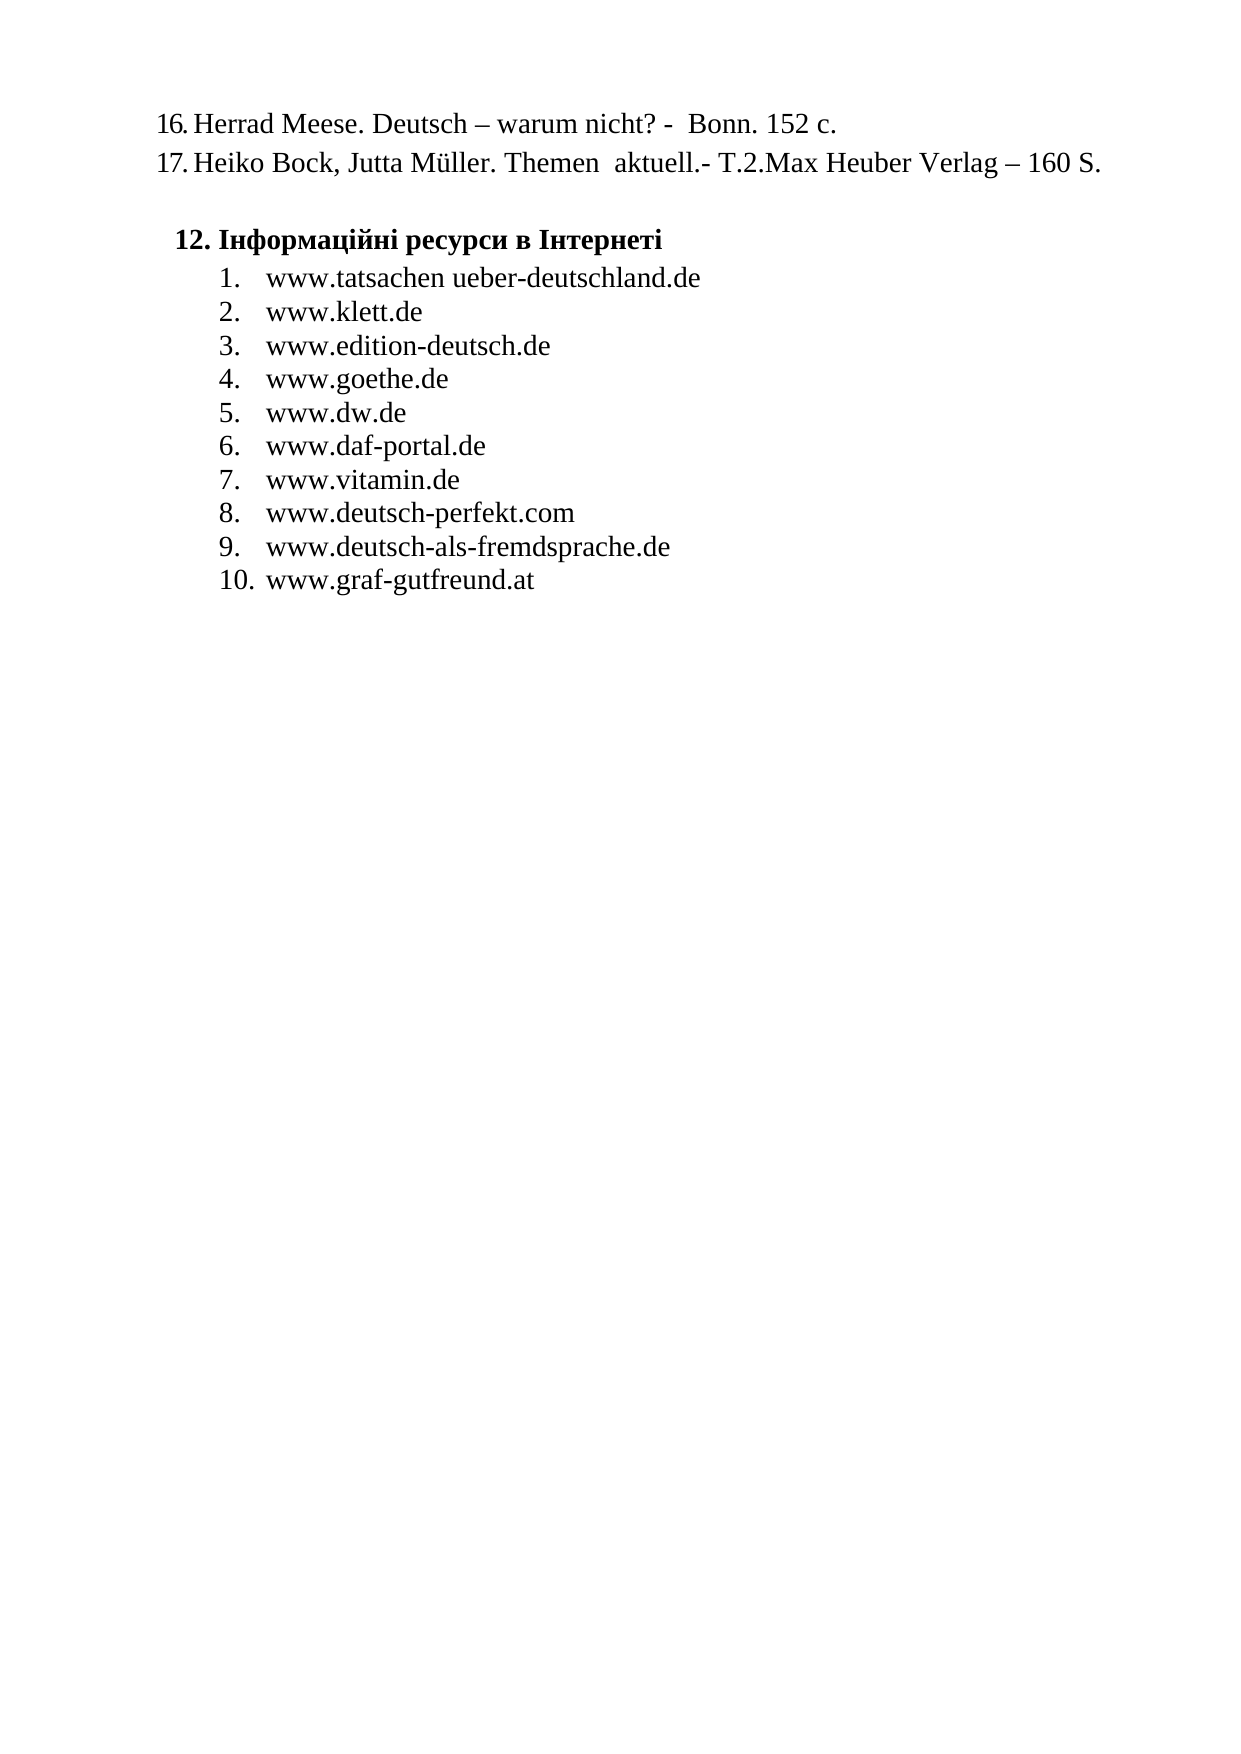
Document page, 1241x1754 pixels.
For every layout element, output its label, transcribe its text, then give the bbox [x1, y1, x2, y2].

list www.klett.de [162, 294, 1122, 328]
list Heiko Bock, Jutta Müller. Themen aktuell.- T.2.Max Heuber Verlag – 160 S. [156, 145, 1120, 178]
list www.daf-portal.de [162, 428, 1122, 462]
list www.tatsachen ueber-deutschland.de [162, 261, 1122, 294]
list www.deutsch-als-fremdsprache.de [162, 529, 1122, 562]
list www.goethe.de [162, 361, 1122, 395]
list www.edition-deutsch.de [162, 328, 1122, 361]
list www.vitamin.de [162, 462, 1122, 495]
list www.deutsch-perfekt.com [162, 495, 1122, 529]
list www.dw.de [162, 395, 1122, 428]
list www.graf-gutfreund.at [162, 562, 1122, 596]
list Herrad Meese. Deutsch – warum nicht? - Bonn. 152 c. [156, 106, 1120, 140]
text 12. Інформаційні ресурси в Інтернеті [118, 222, 1122, 256]
